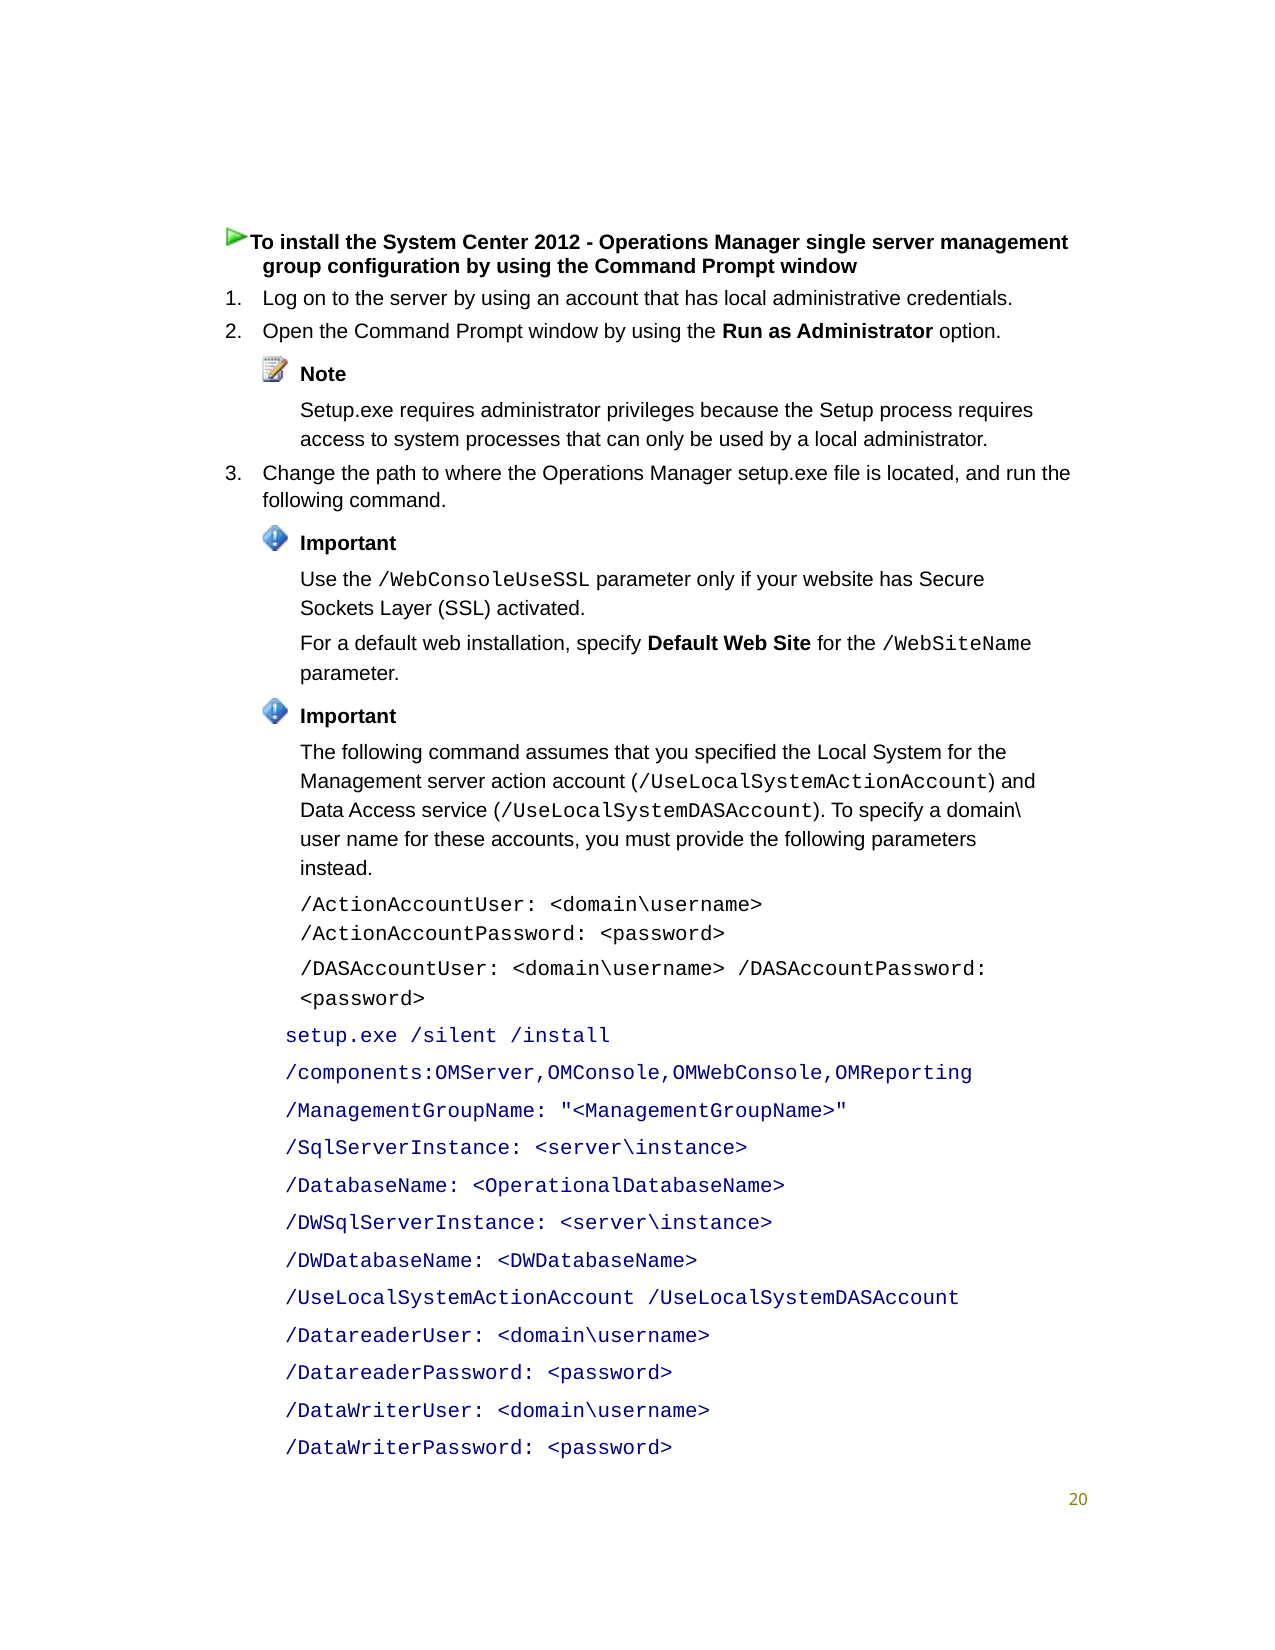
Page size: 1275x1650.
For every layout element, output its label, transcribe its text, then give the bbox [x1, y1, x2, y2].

picture [225, 224, 251, 249]
picture [262, 698, 300, 724]
picture [262, 356, 300, 382]
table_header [225, 199, 1087, 1467]
picture [262, 525, 300, 551]
title To install the System Center 2012 - Operations Manager single server management group configuration by using the Command Prompt window [225, 224, 1075, 277]
